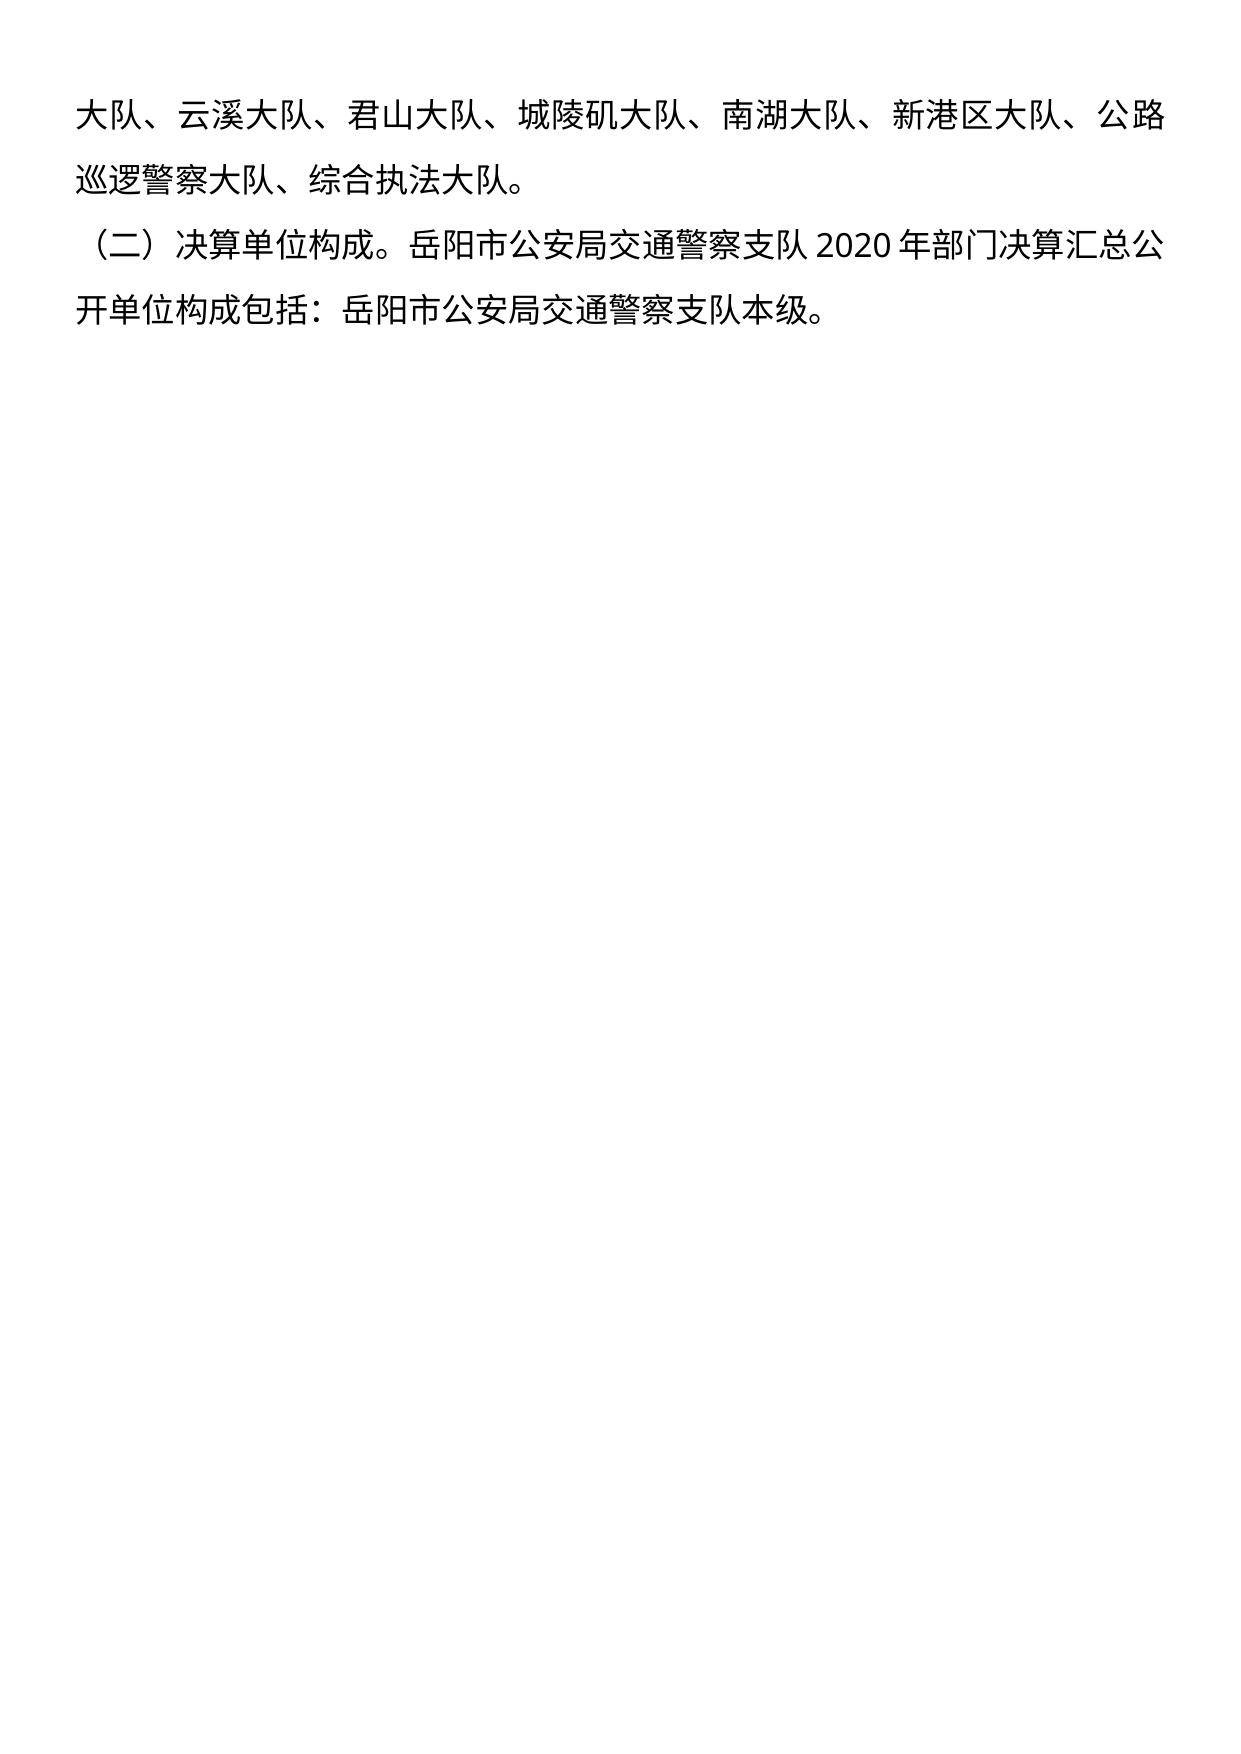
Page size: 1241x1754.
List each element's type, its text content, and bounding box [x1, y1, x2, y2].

list （二）决算单位构成。岳阳市公安局交通警察支队2020年部门决算汇总公开单位构成包括：岳阳市公安局交通警察支队本级。 [75, 211, 1165, 341]
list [75, 81, 1165, 211]
